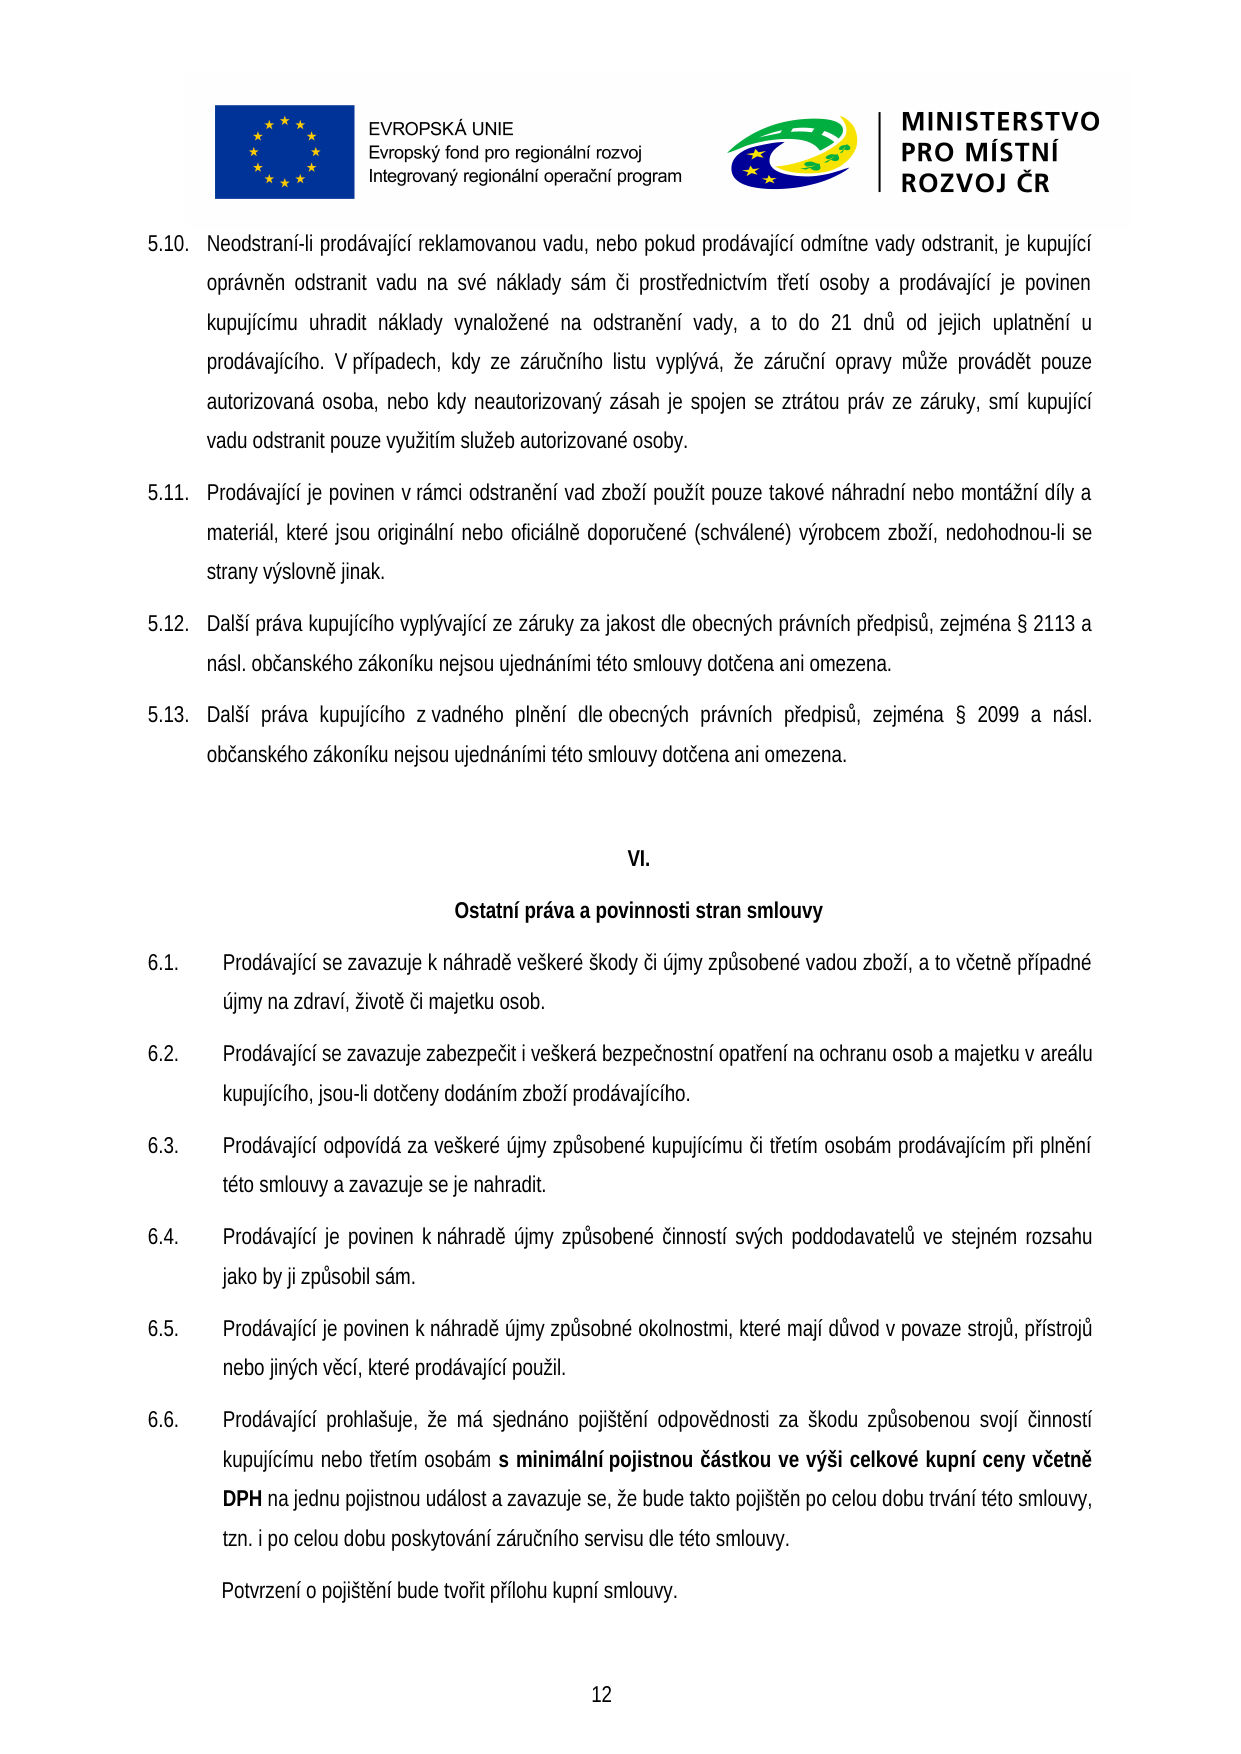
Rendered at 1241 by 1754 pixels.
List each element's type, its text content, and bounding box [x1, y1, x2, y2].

list Neodstraní-li prodávající reklamovanou vadu, nebo pokud prodávající odmítne vady odstranit, je kupující oprávněn odstranit vadu na své náklady sám či prostřednictvím třetí osoby a prodávající je povinen kupujícímu uhradit náklady vynaložené na odstranění vady, a to do 21 dnů od jejich uplatnění u prodávajícího. V případech, kdy ze záručního listu vyplývá, že záruční opravy může provádět pouze autorizovaná osoba, nebo kdy neautorizovaný zásah je spojen se ztrátou práv ze záruky, smí kupující vadu odstranit pouze využitím služeb autorizované osoby. [148, 230, 1093, 453]
list Prodávající je povinen k náhradě újmy způsobené činností svých poddodavatelů ve stejném rozsahu jako by ji způsobil sám. [148, 1223, 1093, 1289]
list Prodávající se zavazuje zabezpečit i veškerá bezpečnostní opatření na ochranu osob a majetku v areálu kupujícího, jsou-li dotčeny dodáním zboží prodávajícího. [148, 1040, 1093, 1106]
list Další práva kupujícího vyplývající ze záruky za jakost dle obecných právních předpisů, zejména § 2113 a násl. občanského zákoníku nejsou ujednáními této smlouvy dotčena ani omezena. [148, 610, 1093, 676]
subtitle Ostatní práva a povinnosti stran smlouvy [185, 897, 1093, 923]
list Prodávající prohlašuje, že má sjednáno pojištění odpovědnosti za škodu způsobenou svojí činností kupujícímu nebo třetím osobám s minimální pojistnou částkou ve výši celkové kupní ceny včetně DPH na jednu pojistnou událost a zavazuje se, že bude takto pojištěn po celou dobu trvání této smlouvy, tzn. i po celou dobu poskytování záručního servisu dle této smlouvy. [148, 1406, 1093, 1551]
list Prodávající je povinen v rámci odstranění vad zboží použít pouze takové náhradní nebo montážní díly a materiál, které jsou originální nebo oficiálně doporučené (schválené) výrobcem zboží, nedohodnou-li se strany výslovně jinak. [148, 479, 1093, 584]
picture [184, 73, 1130, 230]
list Prodávající se zavazuje k náhradě veškeré škody či újmy způsobené vadou zboží, a to včetně případné újmy na zdraví, životě či majetku osob. [148, 949, 1093, 1015]
list Prodávající je povinen k náhradě újmy způsobné okolnostmi, které mají důvod v povaze strojů, přístrojů nebo jiných věcí, které prodávající použil. [148, 1315, 1093, 1381]
text Potvrzení o pojištění bude tvořit přílohu kupní smlouvy. [221, 1577, 1093, 1603]
text VI. [185, 845, 1093, 871]
list Prodávající odpovídá za veškeré újmy způsobené kupujícímu či třetím osobám prodávajícím při plnění této smlouvy a zavazuje se je nahradit. [148, 1132, 1093, 1198]
list Další práva kupujícího z vadného plnění dle obecných právních předpisů, zejména § 2099 a násl. občanského zákoníku nejsou ujednáními této smlouvy dotčena ani omezena. [148, 701, 1093, 767]
